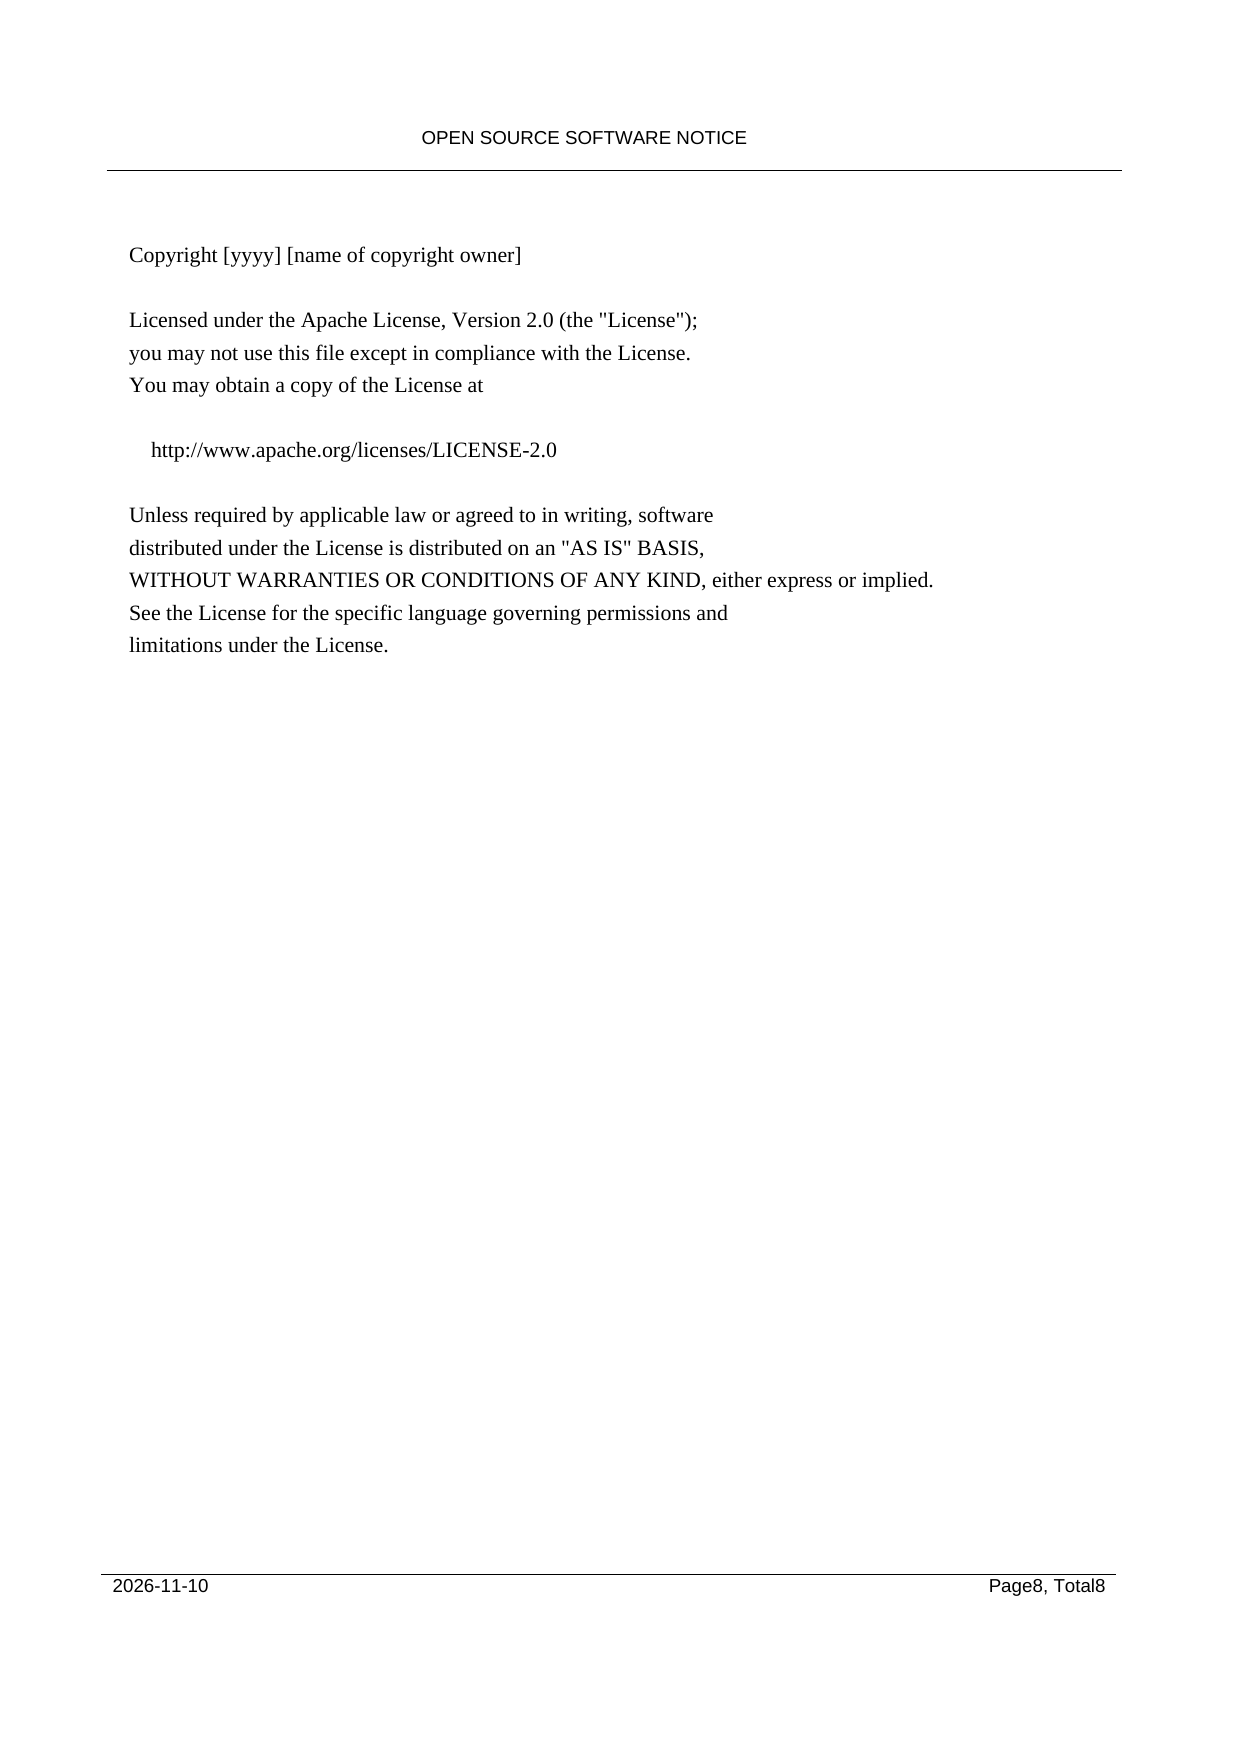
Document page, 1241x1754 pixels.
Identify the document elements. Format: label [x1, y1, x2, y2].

text [112, 206, 1128, 661]
